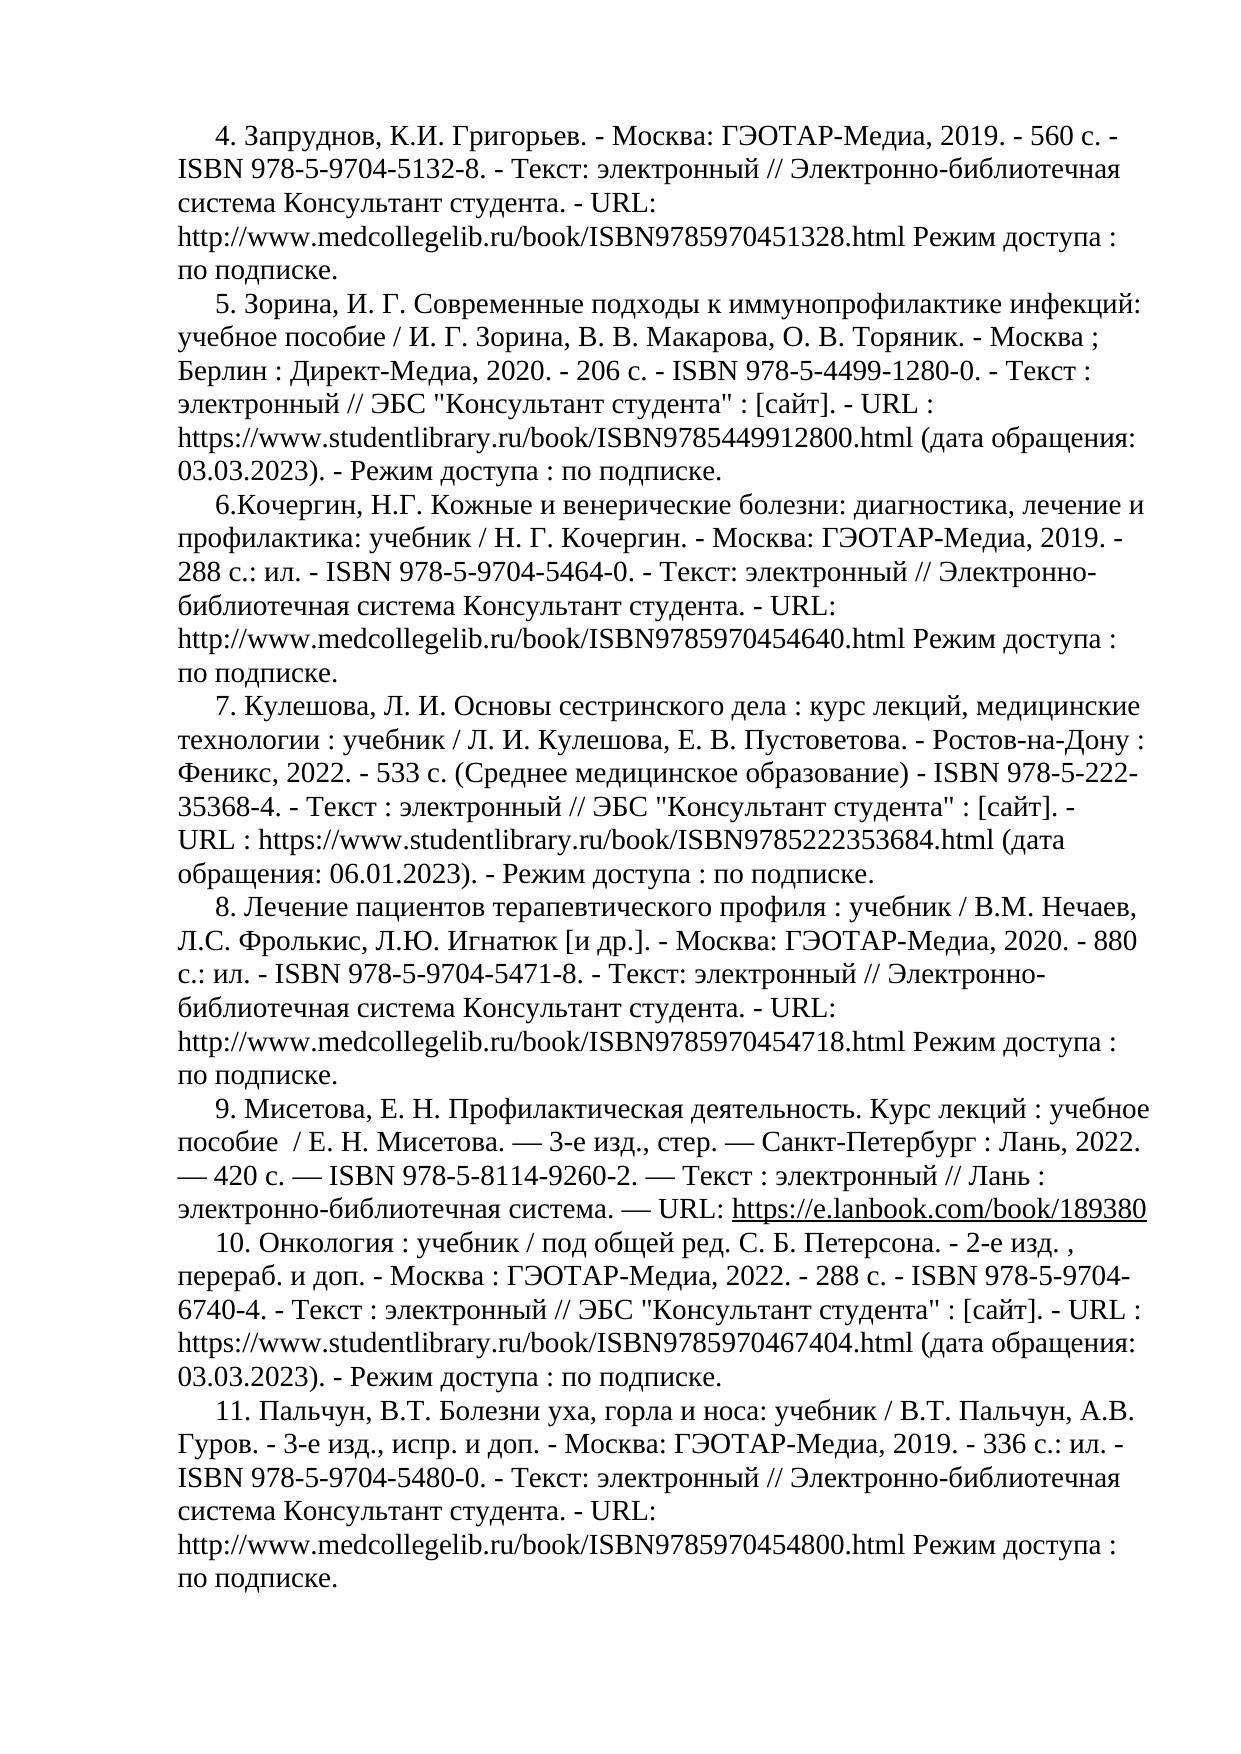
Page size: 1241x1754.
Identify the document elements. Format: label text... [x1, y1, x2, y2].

text 9. Мисетова, Е. Н. Профилактическая деятельность. Курс лекций : учебное пособие / Е. Н. Мисетова. — 3-е изд., стер. — Санкт-Петербург : Лань, 2022. — 420 с. — ISBN 978-5-8114-9260-2. — Текст : электронный // Лань : электронно-библиотечная система. — URL: https://e.lanbook.com/book/189380 [177, 1091, 1152, 1225]
text 5. Зорина, И. Г. Современные подходы к иммунопрофилактике инфекций: учебное пособие / И. Г. Зорина, В. В. Макарова, О. В. Торяник. - Москва ; Берлин : Директ-Медиа, 2020. - 206 с. - ISBN 978-5-4499-1280-0. - Текст : электронный // ЭБС "Консультант студента" : [сайт]. - URL : https://www.studentlibrary.ru/book/ISBN9785449912800.html (дата обращения: 03.03.2023). - Режим доступа : по подписке. [177, 286, 1152, 487]
text 6.Кочергин, Н.Г. Кожные и венерические болезни: диагностика, лечение и профилактика: учебник / Н. Г. Кочергин. - Москва: ГЭОТАР-Медиа, 2019. - 288 с.: ил. - ISBN 978-5-9704-5464-0. - Текст: электронный // Электронно-библиотечная система Консультант студента. - URL: http://www.medcollegelib.ru/book/ISBN9785970454640.html Режим доступа : по подписке. [177, 487, 1152, 688]
text 4. Запруднов, К.И. Григорьев. - Москва: ГЭОТАР-Медиа, 2019. - 560 с. - ISBN 978-5-9704-5132-8. - Текст: электронный // Электронно-библиотечная система Консультант студента. - URL: http://www.medcollegelib.ru/book/ISBN9785970451328.html Режим доступа : по подписке. [177, 118, 1152, 286]
text 7. Кулешова, Л. И. Основы сестринского дела : курс лекций, медицинские технологии : учебник / Л. И. Кулешова, Е. В. Пустоветова. - Ростов-на-Дону : Феникс, 2022. - 533 с. (Среднее медицинское образование) - ISBN 978-5-222-35368-4. - Текст : электронный // ЭБС "Консультант студента" : [сайт]. - URL : https://www.studentlibrary.ru/book/ISBN9785222353684.html (дата обращения: 06.01.2023). - Режим доступа : по подписке. [177, 688, 1152, 889]
text 8. Лечение пациентов терапевтического профиля : учебник / В.М. Нечаев, Л.С. Фролькис, Л.Ю. Игнатюк [и др.]. - Москва: ГЭОТАР-Медиа, 2020. - 880 с.: ил. - ISBN 978-5-9704-5471-8. - Текст: электронный // Электронно-библиотечная система Консультант студента. - URL: http://www.medcollegelib.ru/book/ISBN9785970454718.html Режим доступа : по подписке. [177, 889, 1152, 1091]
text 11. Пальчун, В.Т. Болезни уха, горла и носа: учебник / В.Т. Пальчун, А.В. Гуров. - 3-е изд., испр. и доп. - Москва: ГЭОТАР-Медиа, 2019. - 336 с.: ил. - ISBN 978-5-9704-5480-0. - Текст: электронный // Электронно-библиотечная система Консультант студента. - URL: http://www.medcollegelib.ru/book/ISBN9785970454800.html Режим доступа : по подписке. [177, 1393, 1152, 1594]
text 10. Онкология : учебник / под общей ред. С. Б. Петерсона. - 2-е изд. , перераб. и доп. - Москва : ГЭОТАР-Медиа, 2022. - 288 с. - ISBN 978-5-9704-6740-4. - Текст : электронный // ЭБС "Консультант студента" : [сайт]. - URL : https://www.studentlibrary.ru/book/ISBN9785970467404.html (дата обращения: 03.03.2023). - Режим доступа : по подписке. [177, 1225, 1152, 1393]
